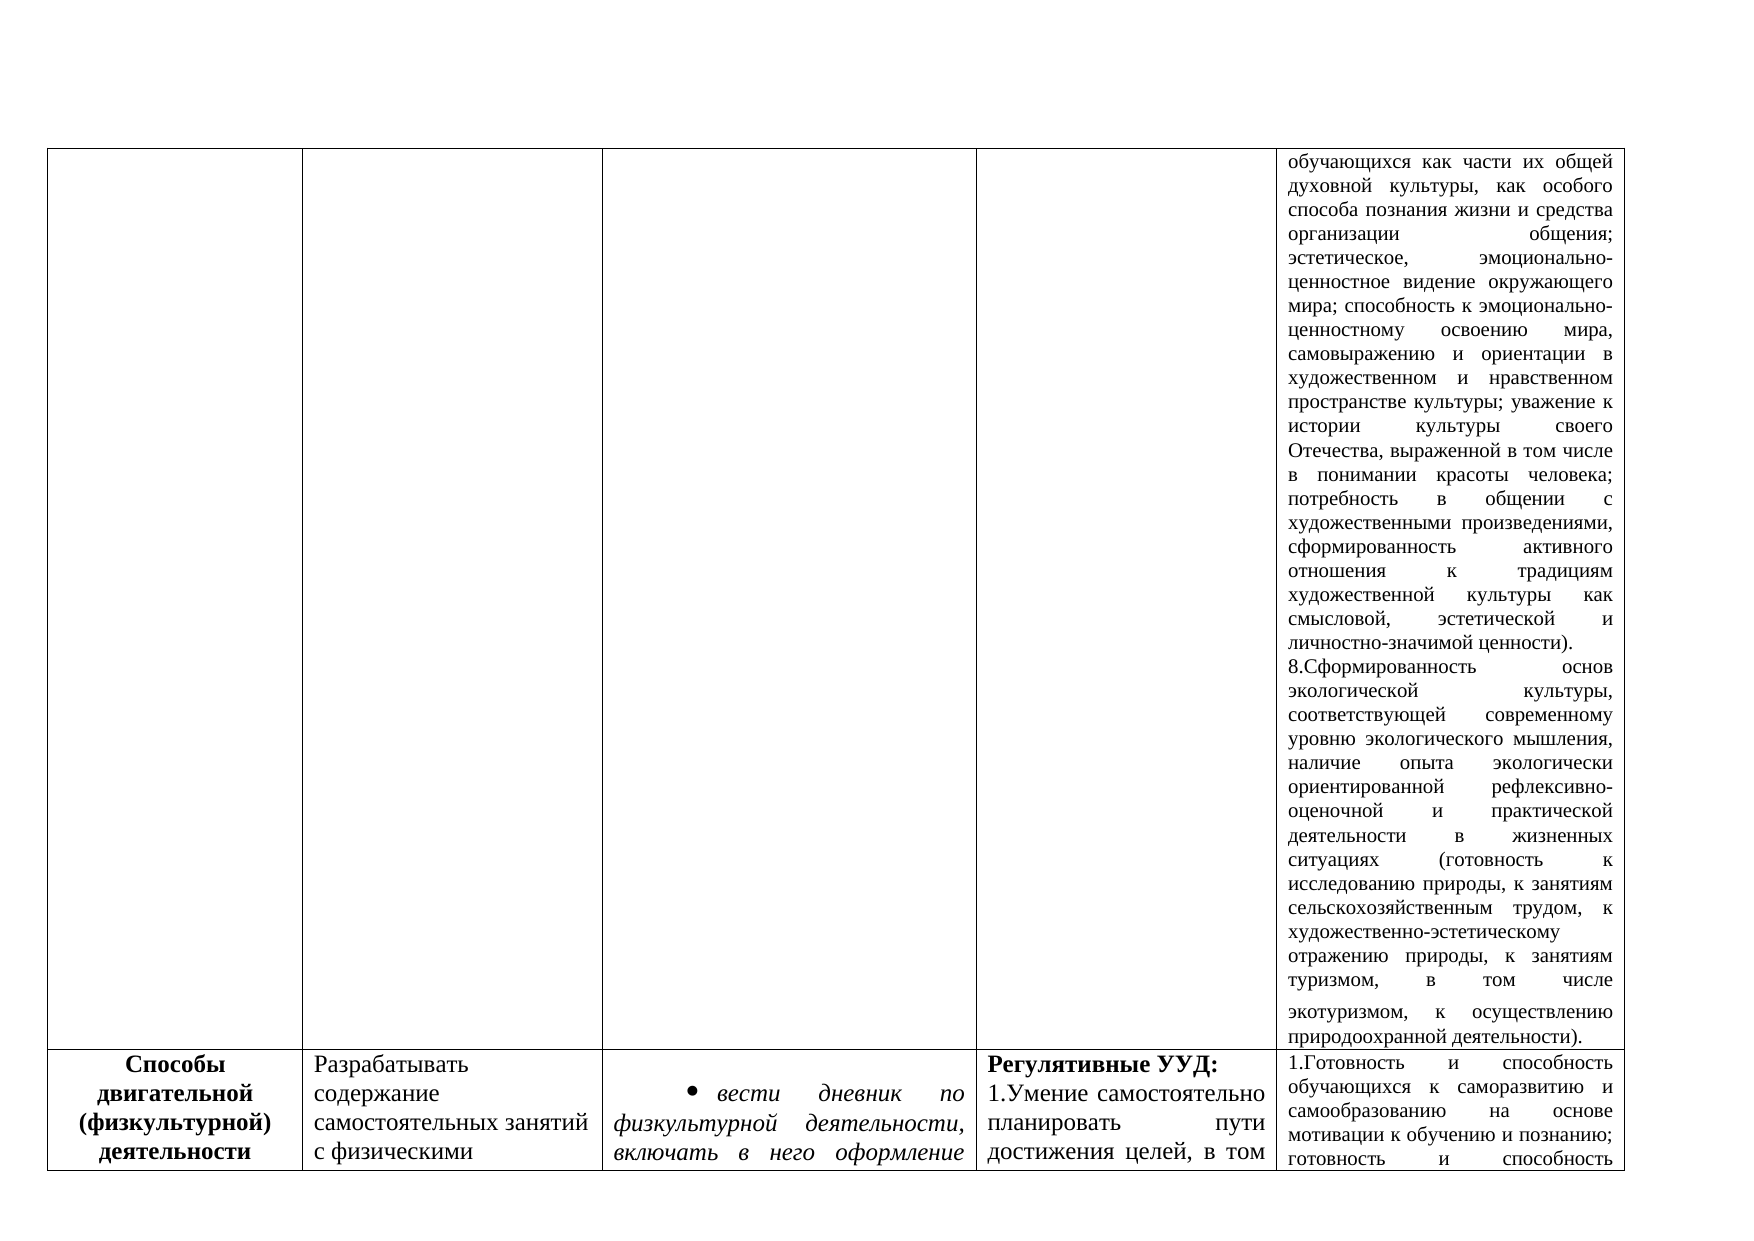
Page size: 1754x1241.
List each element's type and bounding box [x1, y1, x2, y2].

table_cell [303, 1050, 602, 1170]
table_cell [603, 1050, 976, 1170]
table_cell [48, 1050, 302, 1170]
table_cell [977, 1050, 1276, 1170]
table_cell [303, 149, 602, 1048]
table_cell [977, 149, 1276, 1048]
table_cell [1277, 149, 1624, 1048]
table_cell [1277, 1050, 1624, 1170]
table_cell [603, 149, 976, 1048]
table_cell [48, 149, 302, 1048]
